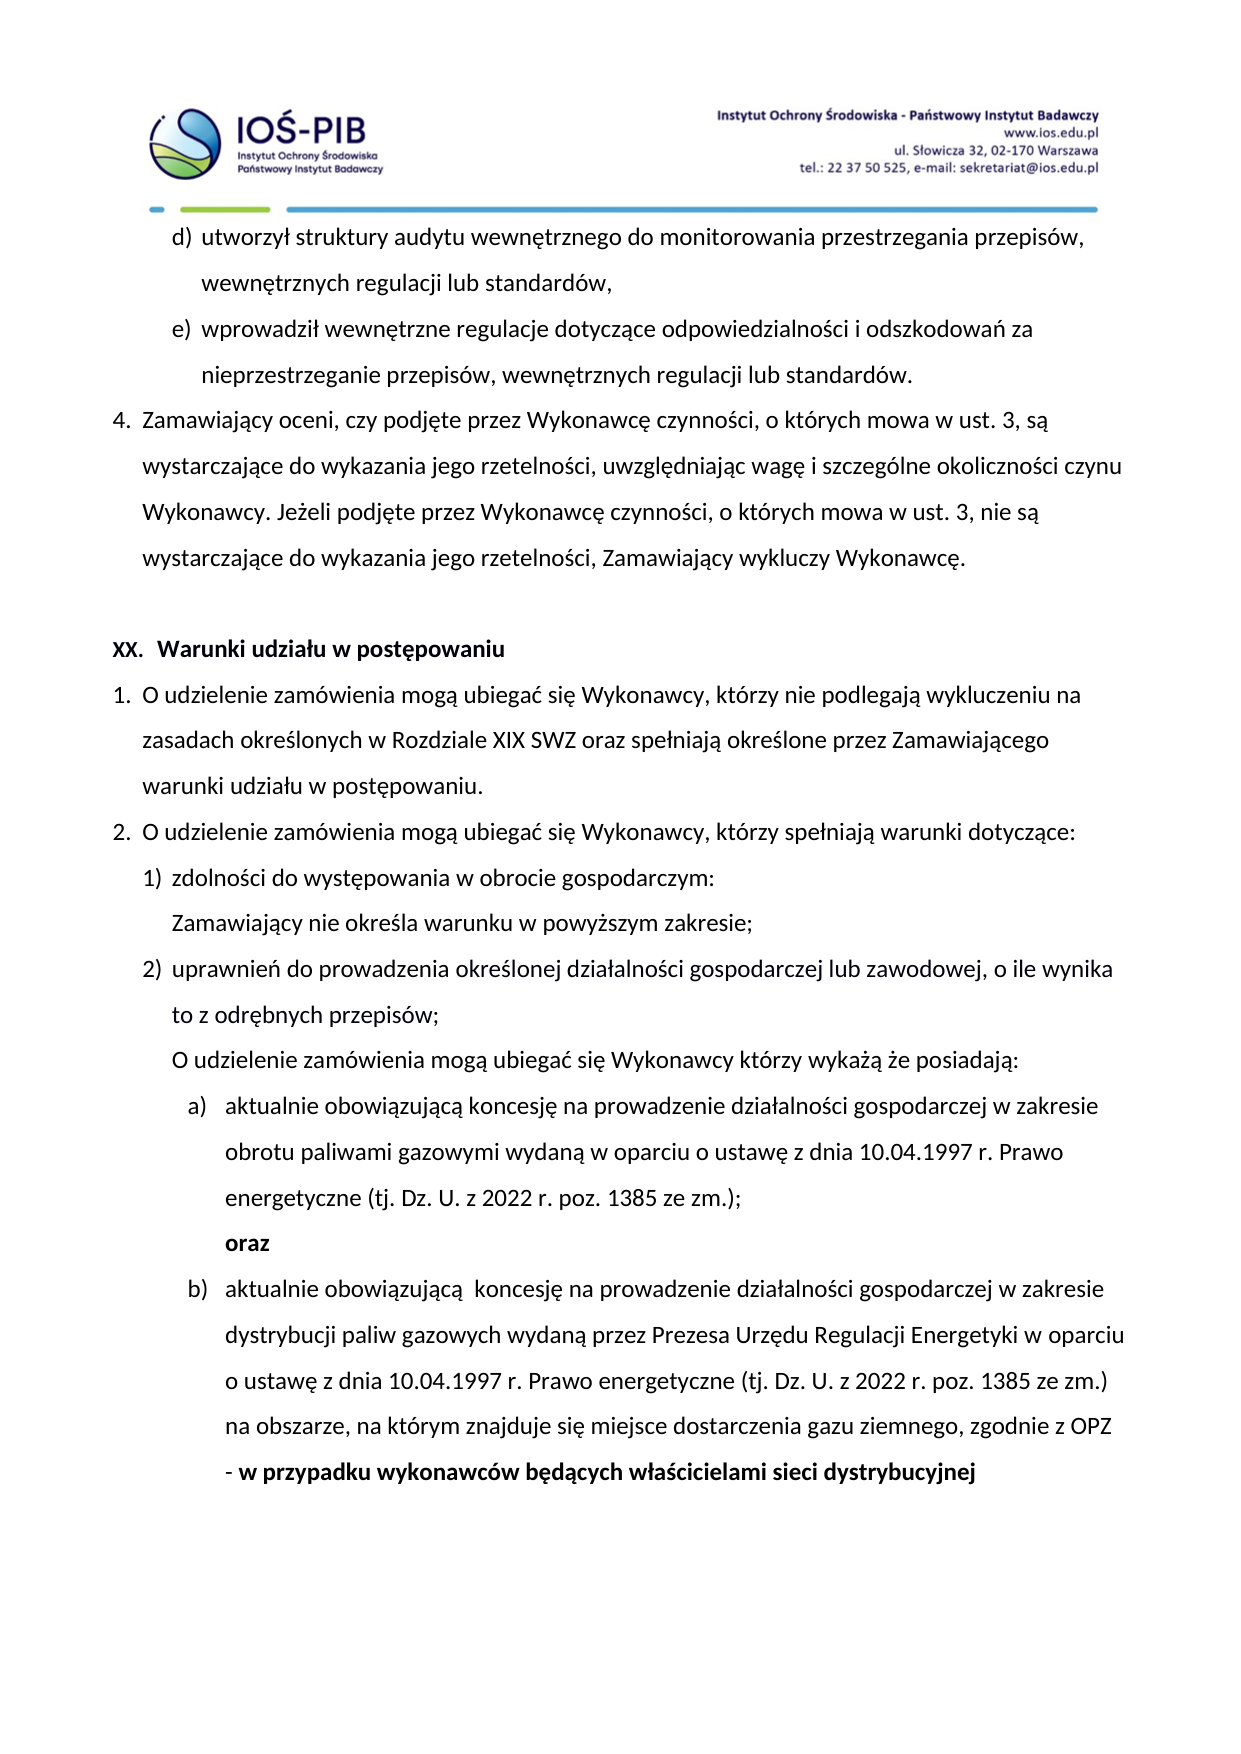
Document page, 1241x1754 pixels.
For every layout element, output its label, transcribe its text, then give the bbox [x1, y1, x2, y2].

list uprawnień do prowadzenia określonej działalności gospodarczej lub zawodowej, o ile wynika to z odrębnych przepisów; [142, 953, 1126, 1029]
picture [0, 26, 1241, 234]
list O udzielenie zamówienia mogą ubiegać się Wykonawcy, którzy nie podlegają wykluczeniu na zasadach określonych w Rozdziale XIX SWZ oraz spełniają określone przez Zamawiającego warunki udziału w postępowaniu. [112, 679, 1128, 801]
list utworzył struktury audytu wewnętrznego do monitorowania przestrzegania przepisów, wewnętrznych regulacji lub standardów, [172, 222, 1128, 298]
list aktualnie obowiązującą koncesję na prowadzenie działalności gospodarczej w zakresie dystrybucji paliw gazowych wydaną przez Prezesa Urzędu Regulacji Energetyki w oparciu o ustawę z dnia 10.04.1997 r. Prawo energetyczne (tj. Dz. U. z 2022 r. poz. 1385 ze zm.) na obszarze, na którym znajduje się miejsce dostarczenia gazu ziemnego, zgodnie z OPZ - w przypadku wykonawców będących właścicielami sieci dystrybucyjnej [187, 1273, 1126, 1487]
list zdolności do występowania w obrocie gospodarczym: [142, 862, 1126, 892]
list aktualnie obowiązującą koncesję na prowadzenie działalności gospodarczej w zakresie obrotu paliwami gazowymi wydaną w oparciu o ustawę z dnia 10.04.1997 r. Prawo energetyczne (tj. Dz. U. z 2022 r. poz. 1385 ze zm.); [187, 1090, 1126, 1212]
text O udzielenie zamówienia mogą ubiegać się Wykonawcy którzy wykażą że posiadają: [172, 1045, 1126, 1075]
text Zamawiający nie określa warunku w powyższym zakresie; [172, 907, 1126, 938]
text oraz [225, 1228, 1126, 1258]
subtitle Warunki udziału w postępowaniu [112, 633, 1128, 664]
list Zamawiający oceni, czy podjęte przez Wykonawcę czynności, o których mowa w ust. 3, są wystarczające do wykazania jego rzetelności, uwzględniając wagę i szczególne okoliczności czynu Wykonawcy. Jeżeli podjęte przez Wykonawcę czynności, o których mowa w ust. 3, nie są wystarczające do wykazania jego rzetelności, Zamawiający wykluczy Wykonawcę. [112, 404, 1128, 572]
list wprowadził wewnętrzne regulacje dotyczące odpowiedzialności i odszkodowań za nieprzestrzeganie przepisów, wewnętrznych regulacji lub standardów. [172, 313, 1128, 389]
list O udzielenie zamówienia mogą ubiegać się Wykonawcy, którzy spełniają warunki dotyczące: [112, 816, 1128, 847]
